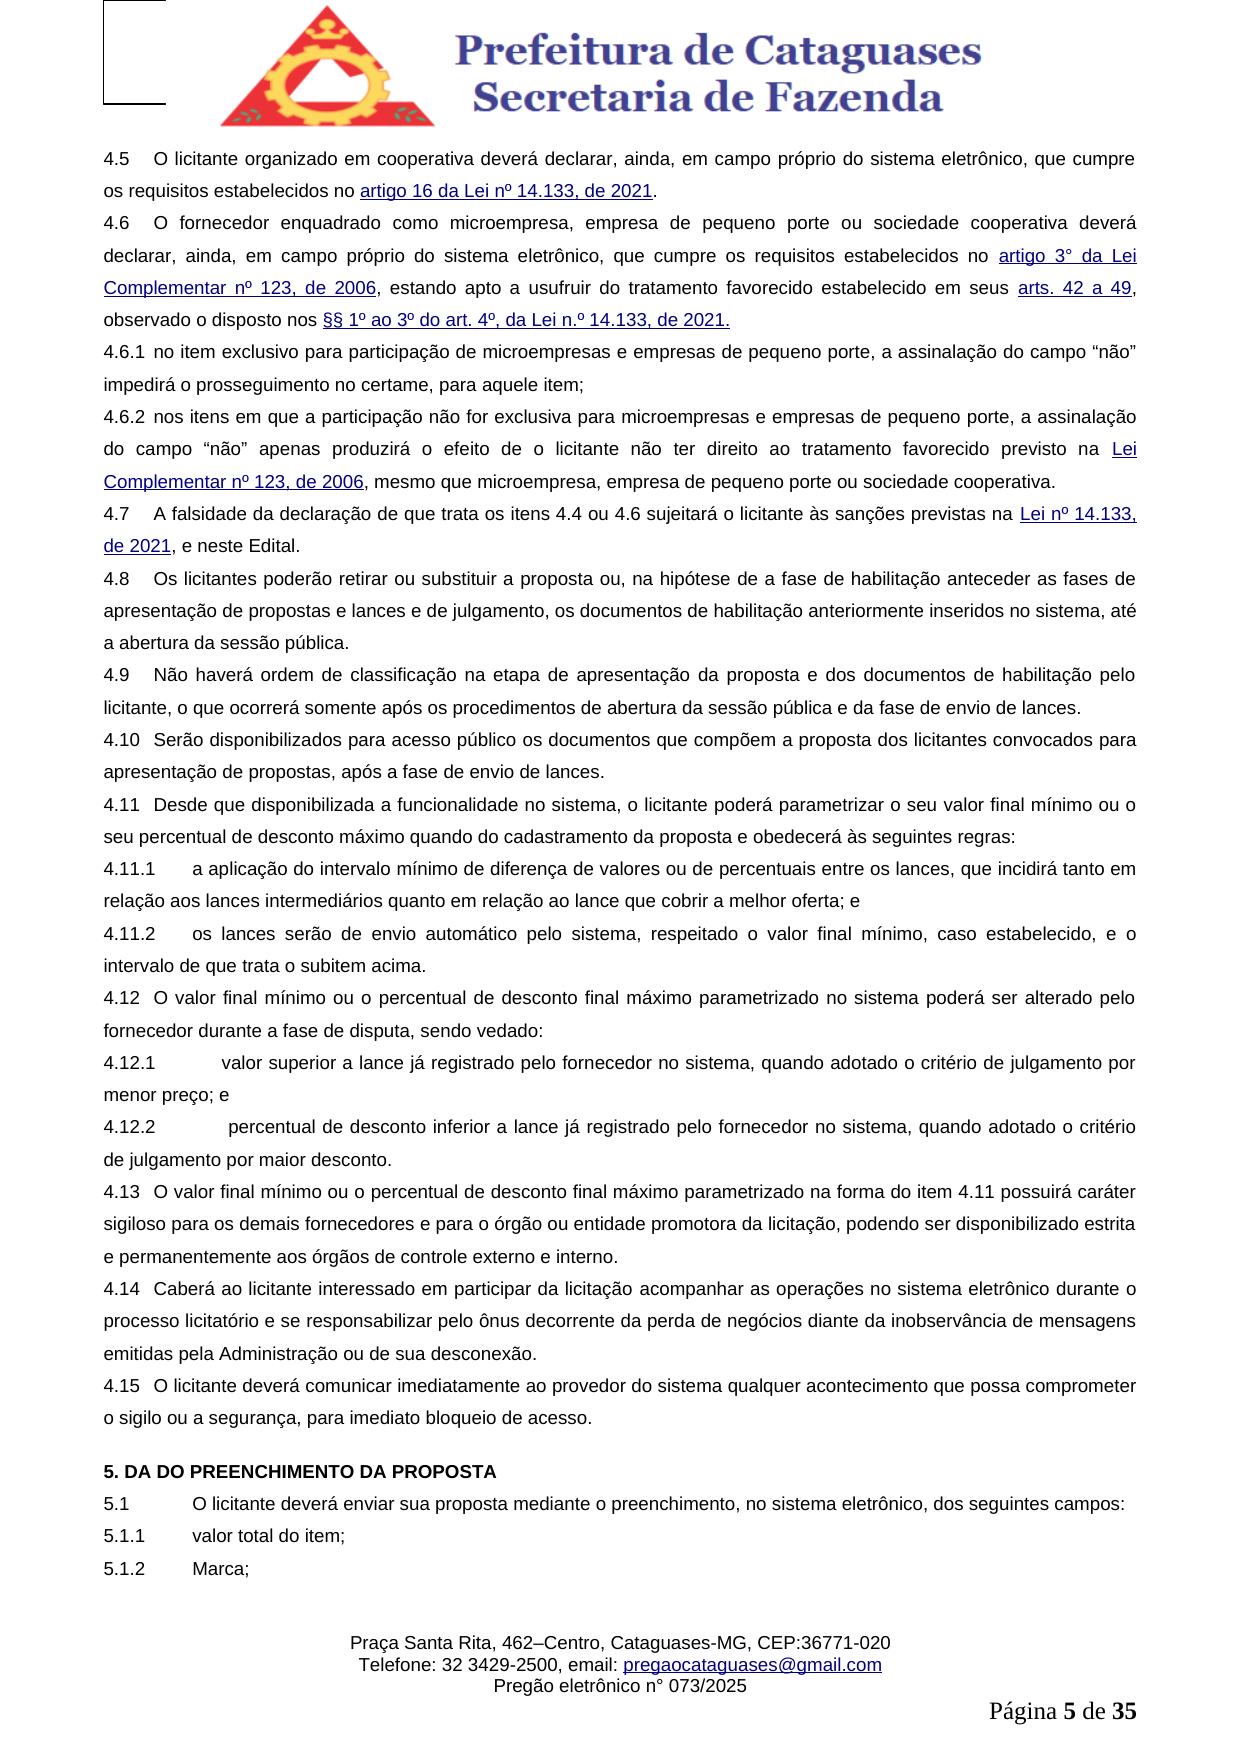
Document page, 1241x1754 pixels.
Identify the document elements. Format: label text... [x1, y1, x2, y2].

list os lances serão de envio automático pelo sistema, respeitado o valor final mínimo, caso estabelecido, e o intervalo de que trata o subitem acima. [103, 922, 1137, 976]
list Serão disponibilizados para acesso público os documentos que compõem a proposta dos licitantes convocados para apresentação de propostas, após a fase de envio de lances. [103, 729, 1137, 783]
picture [165, 0, 1075, 148]
list O licitante deverá comunicar imediatamente ao provedor do sistema qualquer acontecimento que possa comprometer o sigilo ou a segurança, para imediato bloqueio de acesso. [103, 1374, 1137, 1428]
list Caberá ao licitante interessado em participar da licitação acompanhar as operações no sistema eletrônico durante o processo licitatório e se responsabilizar pelo ônus decorrente da perda de negócios diante da inobservância de mensagens emitidas pela Administração ou de sua desconexão. [103, 1278, 1137, 1364]
list O valor final mínimo ou o percentual de desconto final máximo parametrizado no sistema poderá ser alterado pelo fornecedor durante a fase de disputa, sendo vedado: [103, 987, 1137, 1041]
list O licitante organizado em cooperativa deverá declarar, ainda, em campo próprio do sistema eletrônico, que cumpre os requisitos estabelecidos no artigo 16 da Lei nº 14.133, de 2021. [103, 147, 1137, 201]
list Desde que disponibilizada a funcionalidade no sistema, o licitante poderá parametrizar o seu valor final mínimo ou o seu percentual de desconto máximo quando do cadastramento da proposta e obedecerá às seguintes regras: [103, 793, 1137, 847]
list valor total do item; [103, 1525, 1137, 1547]
list O valor final mínimo ou o percentual de desconto final máximo parametrizado na forma do item 4.11 possuirá caráter sigiloso para os demais fornecedores e para o órgão ou entidade promotora da licitação, podendo ser disponibilizado estrita e permanentemente aos órgãos de controle externo e interno. [103, 1181, 1137, 1267]
list a aplicação do intervalo mínimo de diferença de valores ou de percentuais entre os lances, que incidirá tanto em relação aos lances intermediários quanto em relação ao lance que cobrir a melhor oferta; e [103, 858, 1137, 912]
list valor superior a lance já registrado pelo fornecedor no sistema, quando adotado o critério de julgamento por menor preço; e [103, 1052, 1137, 1106]
list nos itens em que a participação não for exclusiva para microempresas e empresas de pequeno porte, a assinalação do campo “não” apenas produzirá o efeito de o licitante não ter direito ao tratamento favorecido previsto na Lei Complementar nº 123, de 2006, mesmo que microempresa, empresa de pequeno porte ou sociedade cooperativa. [103, 406, 1137, 492]
text 5. DA DO PREENCHIMENTO DA PROPOSTA [103, 1461, 1137, 1482]
list percentual de desconto inferior a lance já registrado pelo fornecedor no sistema, quando adotado o critério de julgamento por maior desconto. [103, 1116, 1137, 1170]
list no item exclusivo para participação de microempresas e empresas de pequeno porte, a assinalação do campo “não” impedirá o prosseguimento no certame, para aquele item; [103, 341, 1137, 395]
list Os licitantes poderão retirar ou substituir a proposta ou, na hipótese de a fase de habilitação anteceder as fases de apresentação de propostas e lances e de julgamento, os documentos de habilitação anteriormente inseridos no sistema, até a abertura da sessão pública. [103, 567, 1137, 653]
list Não haverá ordem de classificação na etapa de apresentação da proposta e dos documentos de habilitação pelo licitante, o que ocorrerá somente após os procedimentos de abertura da sessão pública e da fase de envio de lances. [103, 664, 1137, 718]
list A falsidade da declaração de que trata os itens 4.4 ou 4.6 sujeitará o licitante às sanções previstas na Lei nº 14.133, de 2021, e neste Edital. [103, 503, 1137, 557]
list O licitante deverá enviar sua proposta mediante o preenchimento, no sistema eletrônico, dos seguintes campos: [103, 1493, 1137, 1514]
list O fornecedor enquadrado como microempresa, empresa de pequeno porte ou sociedade cooperativa deverá declarar, ainda, em campo próprio do sistema eletrônico, que cumpre os requisitos estabelecidos no artigo 3° da Lei Complementar nº 123, de 2006, estando apto a usufruir do tratamento favorecido estabelecido em seus arts. 42 a 49, observado o disposto nos §§ 1º ao 3º do art. 4º, da Lei n.º 14.133, de 2021. [103, 212, 1137, 331]
list Marca; [103, 1558, 1137, 1579]
